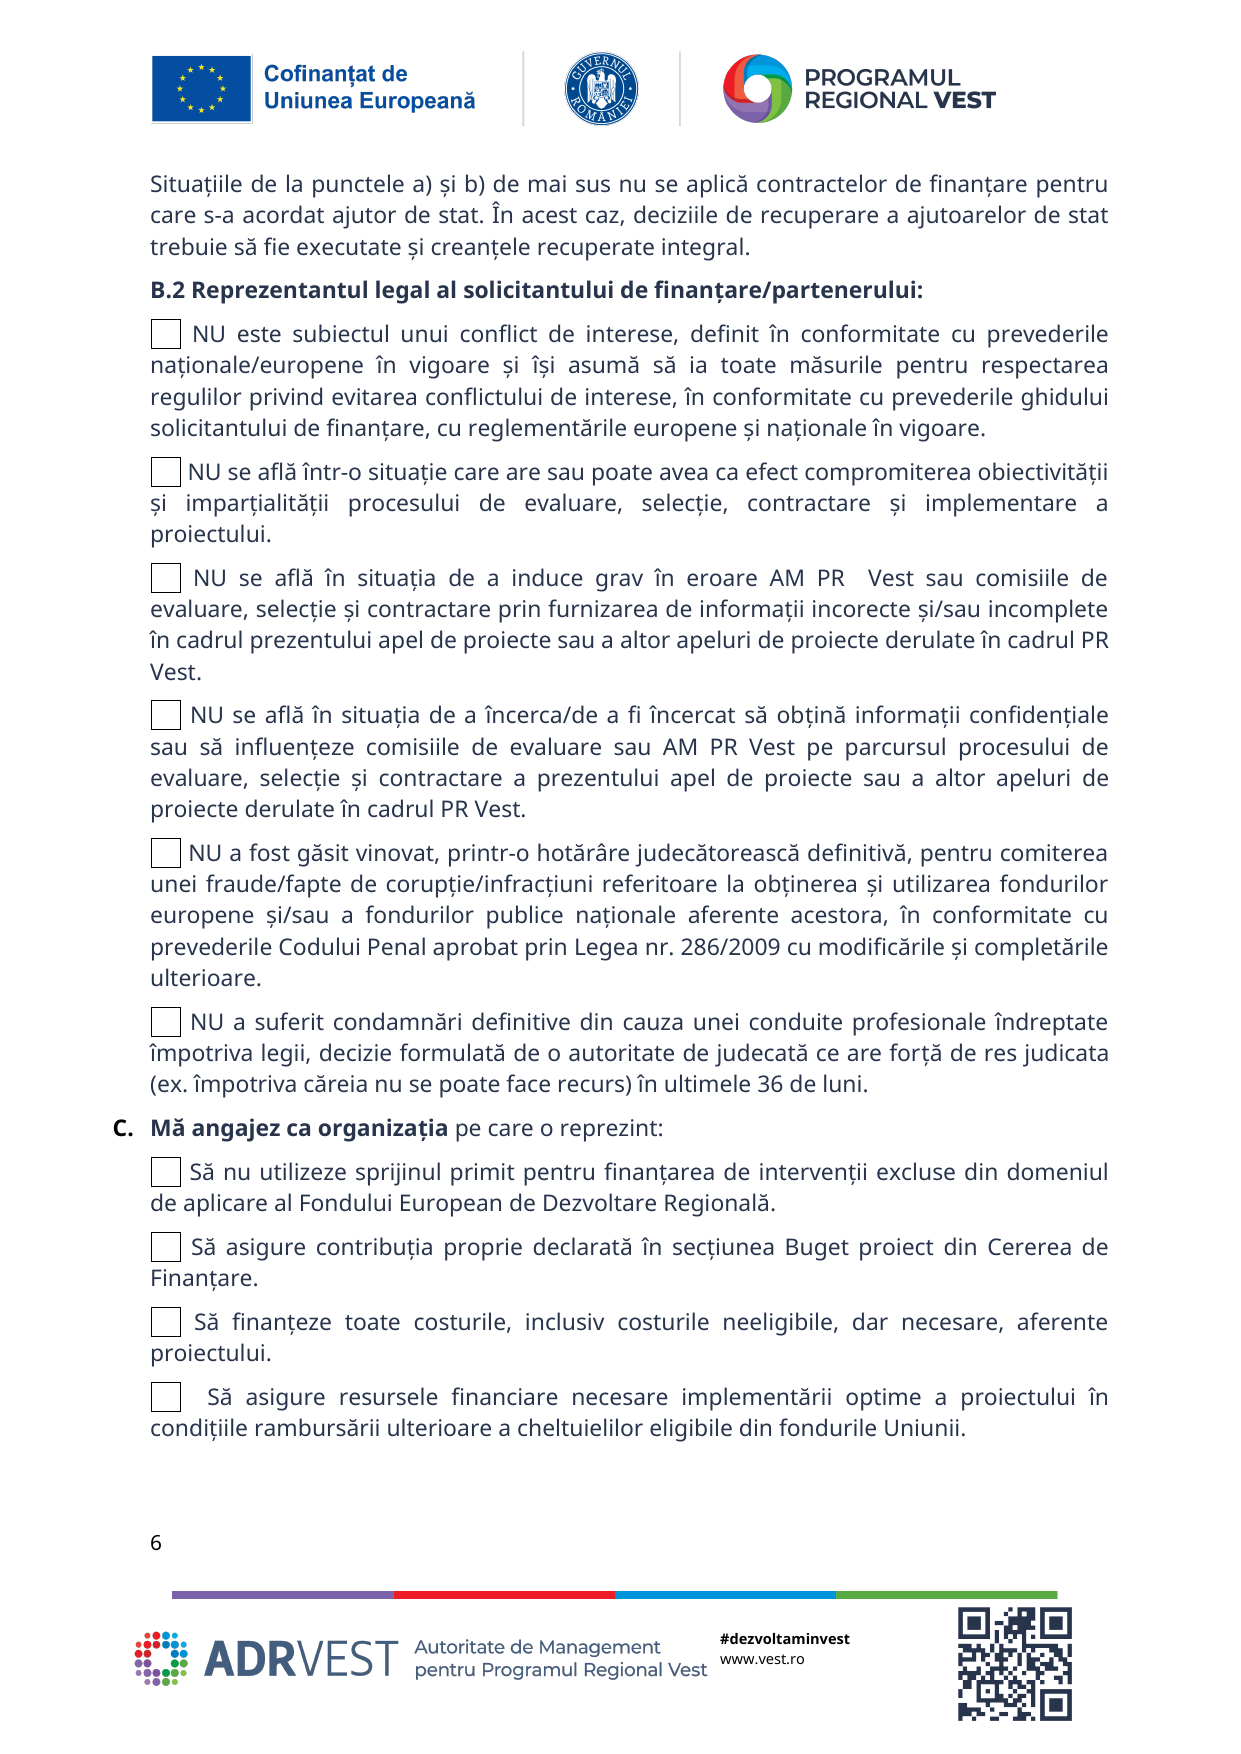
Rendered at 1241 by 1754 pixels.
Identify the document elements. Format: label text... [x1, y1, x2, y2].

list Mă angajez ca organizația pe care o reprezint: [112, 1112, 1110, 1143]
list NU se află în situația de a induce grav în eroare AM PR Vest sau comisiile de evaluare, selecţie și contractare prin furnizarea de informații incorecte și/sau incomplete în cadrul prezentului apel de proiecte sau a altor apeluri de proiecte derulate în cadrul PR Vest. [150, 562, 1110, 687]
list Să nu utilizeze sprijinul primit pentru finanțarea de intervenții excluse din domeniul de aplicare al Fondului European de Dezvoltare Regională. [150, 1156, 1110, 1218]
list Situațiile de la punctele a) și b) de mai sus nu se aplică contractelor de finanțare pentru care s-a acordat ajutor de stat. În acest caz, deciziile de recuperare a ajutoarelor de stat trebuie să fie executate și creanțele recuperate integral. [150, 168, 1110, 262]
picture [112, 1591, 614, 1599]
list Să asigure contribuția proprie declarată în secțiunea Buget proiect din Cererea de Finanțare. [150, 1231, 1110, 1293]
list B.2 Reprezentantul legal al solicitantului de finanțare/partenerului: [150, 274, 1110, 306]
picture [151, 51, 996, 126]
list NU a fost găsit vinovat, printr-o hotărâre judecătorească definitivă, pentru comiterea unei fraude/fapte de corupție/infracțiuni referitoare la obținerea și utilizarea fondurilor europene și/sau a fondurilor publice naționale aferente acestora, în conformitate cu prevederile Codului Penal aprobat prin Legea nr. 286/2009 cu modificările și completările ulterioare. [150, 837, 1110, 993]
picture [837, 1591, 1117, 1730]
list NU este subiectul unui conflict de interese, definit în conformitate cu prevederile naţionale/europene în vigoare și își asumă să ia toate măsurile pentru respectarea regulilor privind evitarea conflictului de interese, în conformitate cu prevederile ghidului solicitantului de finanțare, cu reglementările europene și naționale în vigoare. [150, 318, 1110, 443]
list NU se află într-o situație care are sau poate avea ca efect compromiterea obiectivității și imparțialității procesului de evaluare, selecție, contractare și implementare a proiectului. [150, 456, 1110, 549]
picture [123, 1629, 713, 1690]
list NU a suferit condamnări definitive din cauza unei conduite profesionale îndreptate împotriva legii, decizie formulată de o autoritate de judecată ce are forţă de res judicata (ex. împotriva căreia nu se poate face recurs) în ultimele 36 de luni. [150, 1006, 1110, 1099]
list Să asigure resursele financiare necesare implementării optime a proiectului în condiţiile rambursării ulterioare a cheltuielilor eligibile din fondurile Uniunii. [150, 1381, 1110, 1443]
list Să finanțeze toate costurile, inclusiv costurile neeligibile, dar necesare, aferente proiectului. [150, 1306, 1110, 1368]
list NU se află în situația de a încerca/de a fi încercat să obţină informaţii confidenţiale sau să influenţeze comisiile de evaluare sau AM PR Vest pe parcursul procesului de evaluare, selecție și contractare a prezentului apel de proiecte sau a altor apeluri de proiecte derulate în cadrul PR Vest. [150, 699, 1110, 824]
